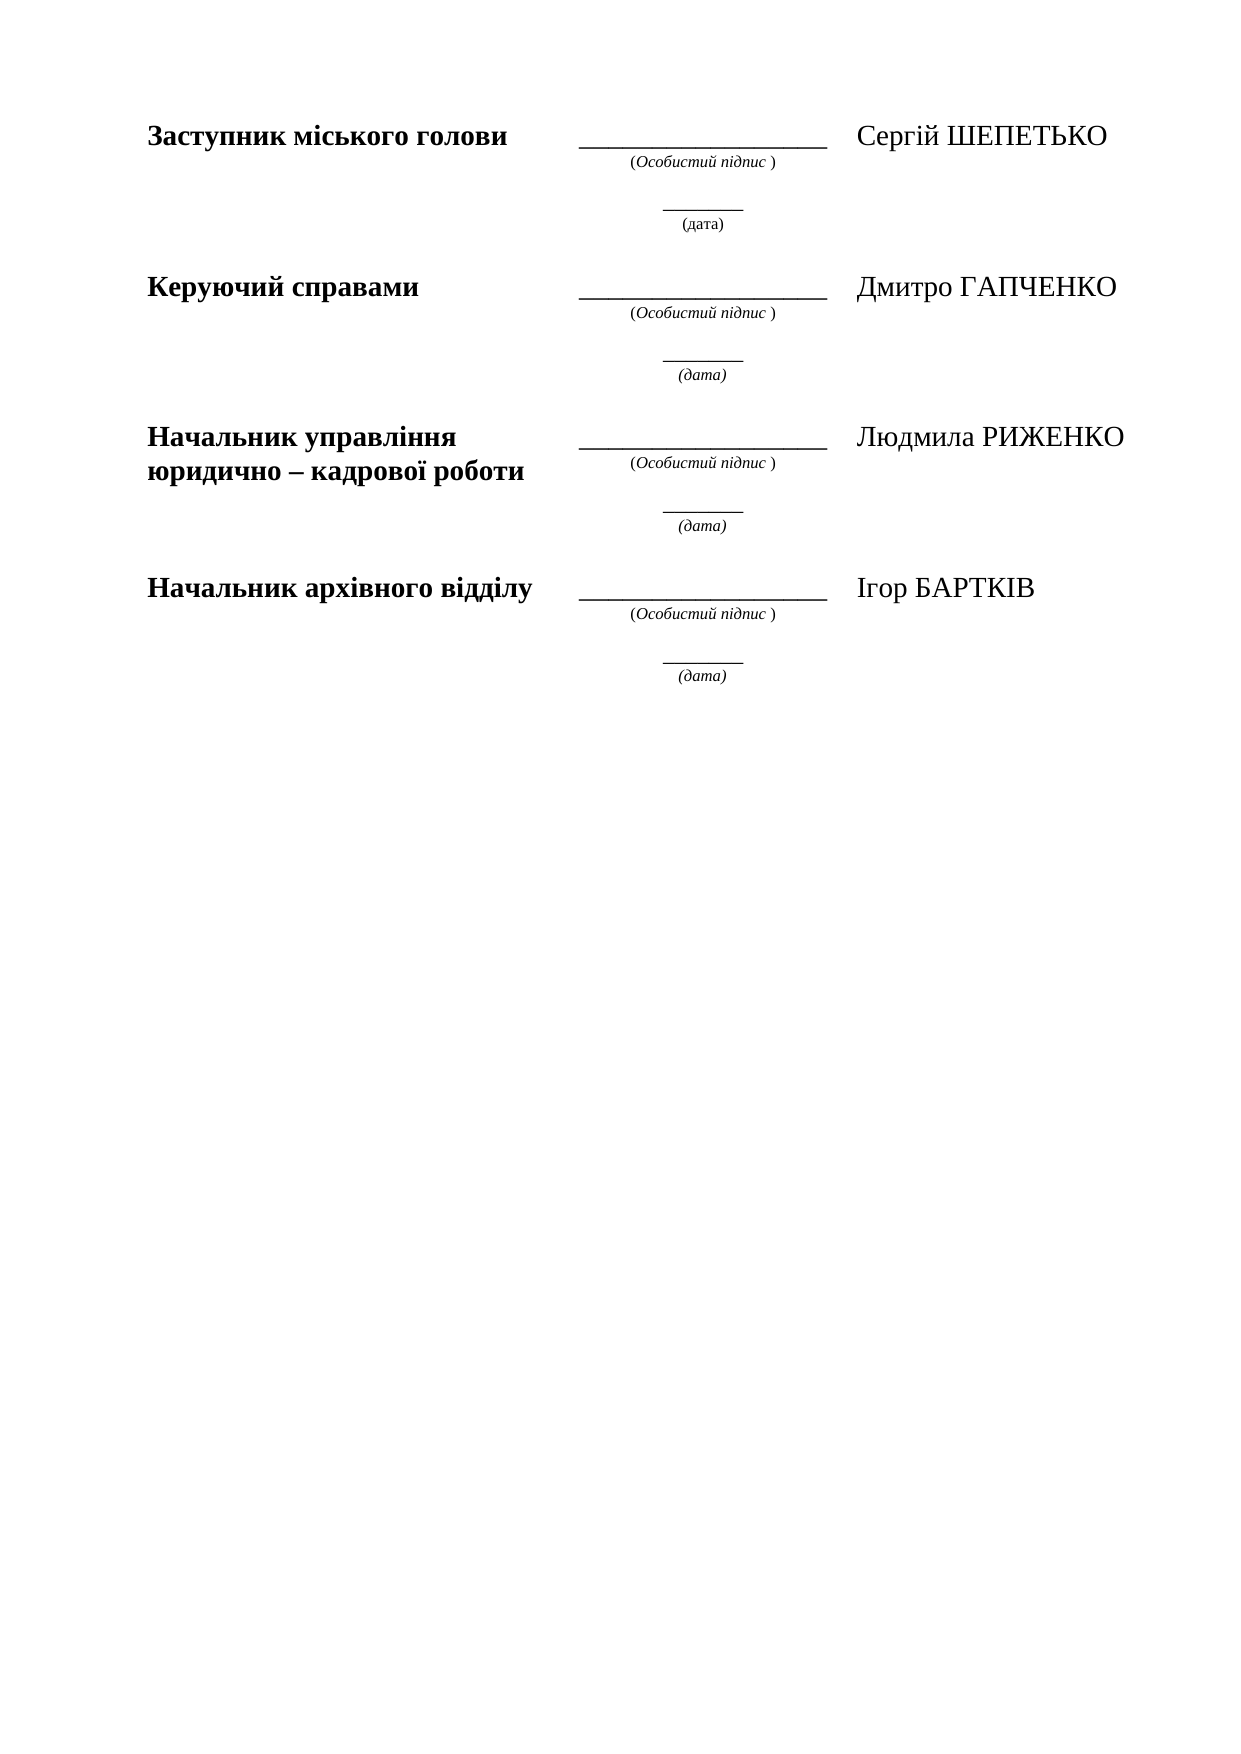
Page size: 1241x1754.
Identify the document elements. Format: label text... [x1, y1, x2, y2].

table_header _________________ (Особистий підпис ) _______ (дата) [560, 118, 845, 269]
table_header Заступник міського голови [136, 118, 560, 269]
table_header Сергій ШЕПЕТЬКО [845, 118, 1193, 269]
table_cell Людмила РИЖЕНКО [845, 420, 1193, 570]
table_cell Керуючий справами [136, 269, 560, 419]
table_cell Начальник управління юридично – кадрової роботи [136, 420, 560, 570]
table_cell _________________ (Особистий підпис ) _______ (дата) [560, 269, 845, 419]
table_cell _________________ (Особистий підпис ) _______ (дата) [560, 570, 845, 721]
table_cell Дмитро ГАПЧЕНКО [845, 269, 1193, 419]
table_cell Начальник архівного відділу [136, 570, 560, 721]
table_cell _________________ (Особистий підпис ) _______ (дата) [560, 420, 845, 570]
table_cell Ігор БАРТКІВ [845, 570, 1193, 721]
